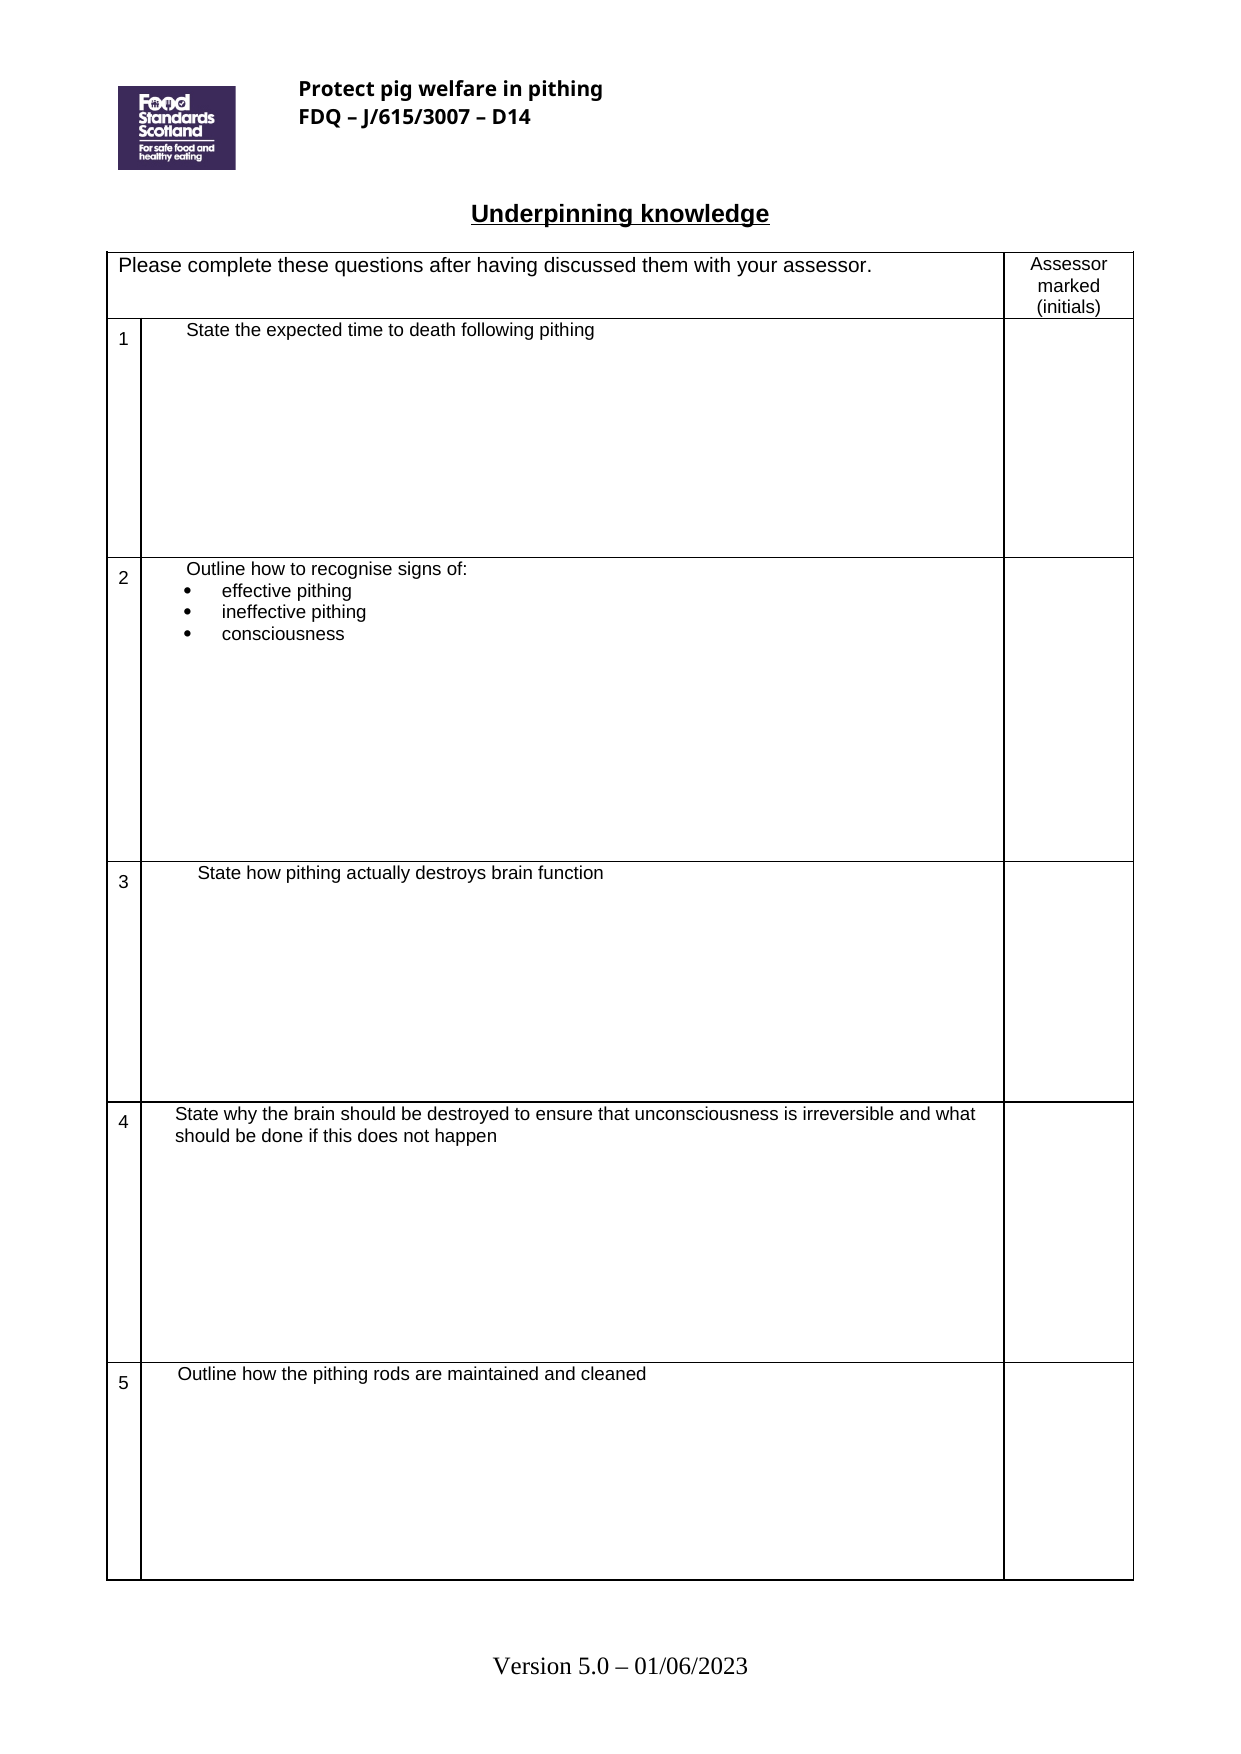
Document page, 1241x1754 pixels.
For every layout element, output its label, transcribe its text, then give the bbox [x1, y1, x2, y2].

table_header Assessor marked (initials) [1005, 253, 1133, 318]
table_cell [1005, 558, 1133, 861]
table_cell 2 [108, 558, 140, 861]
table_cell [142, 1103, 1003, 1362]
table_cell [1005, 1103, 1133, 1362]
table_header Please complete these questions after having discussed them with your assessor. [108, 253, 1003, 318]
table_cell Outline how the pithing rods are maintained and cleaned [142, 1363, 1003, 1579]
text Underpinning knowledge [118, 199, 1122, 227]
table_cell [1005, 1363, 1133, 1579]
table_cell [142, 558, 1003, 861]
table_cell [142, 319, 1003, 557]
table_cell [1005, 319, 1133, 557]
table_cell 3 [108, 862, 140, 1101]
picture [118, 86, 236, 170]
table_cell 5 [108, 1363, 140, 1579]
table_cell 1 [108, 319, 140, 557]
table_cell [1005, 862, 1133, 1101]
table_cell 4 [108, 1103, 140, 1362]
table_cell [142, 862, 1003, 1101]
